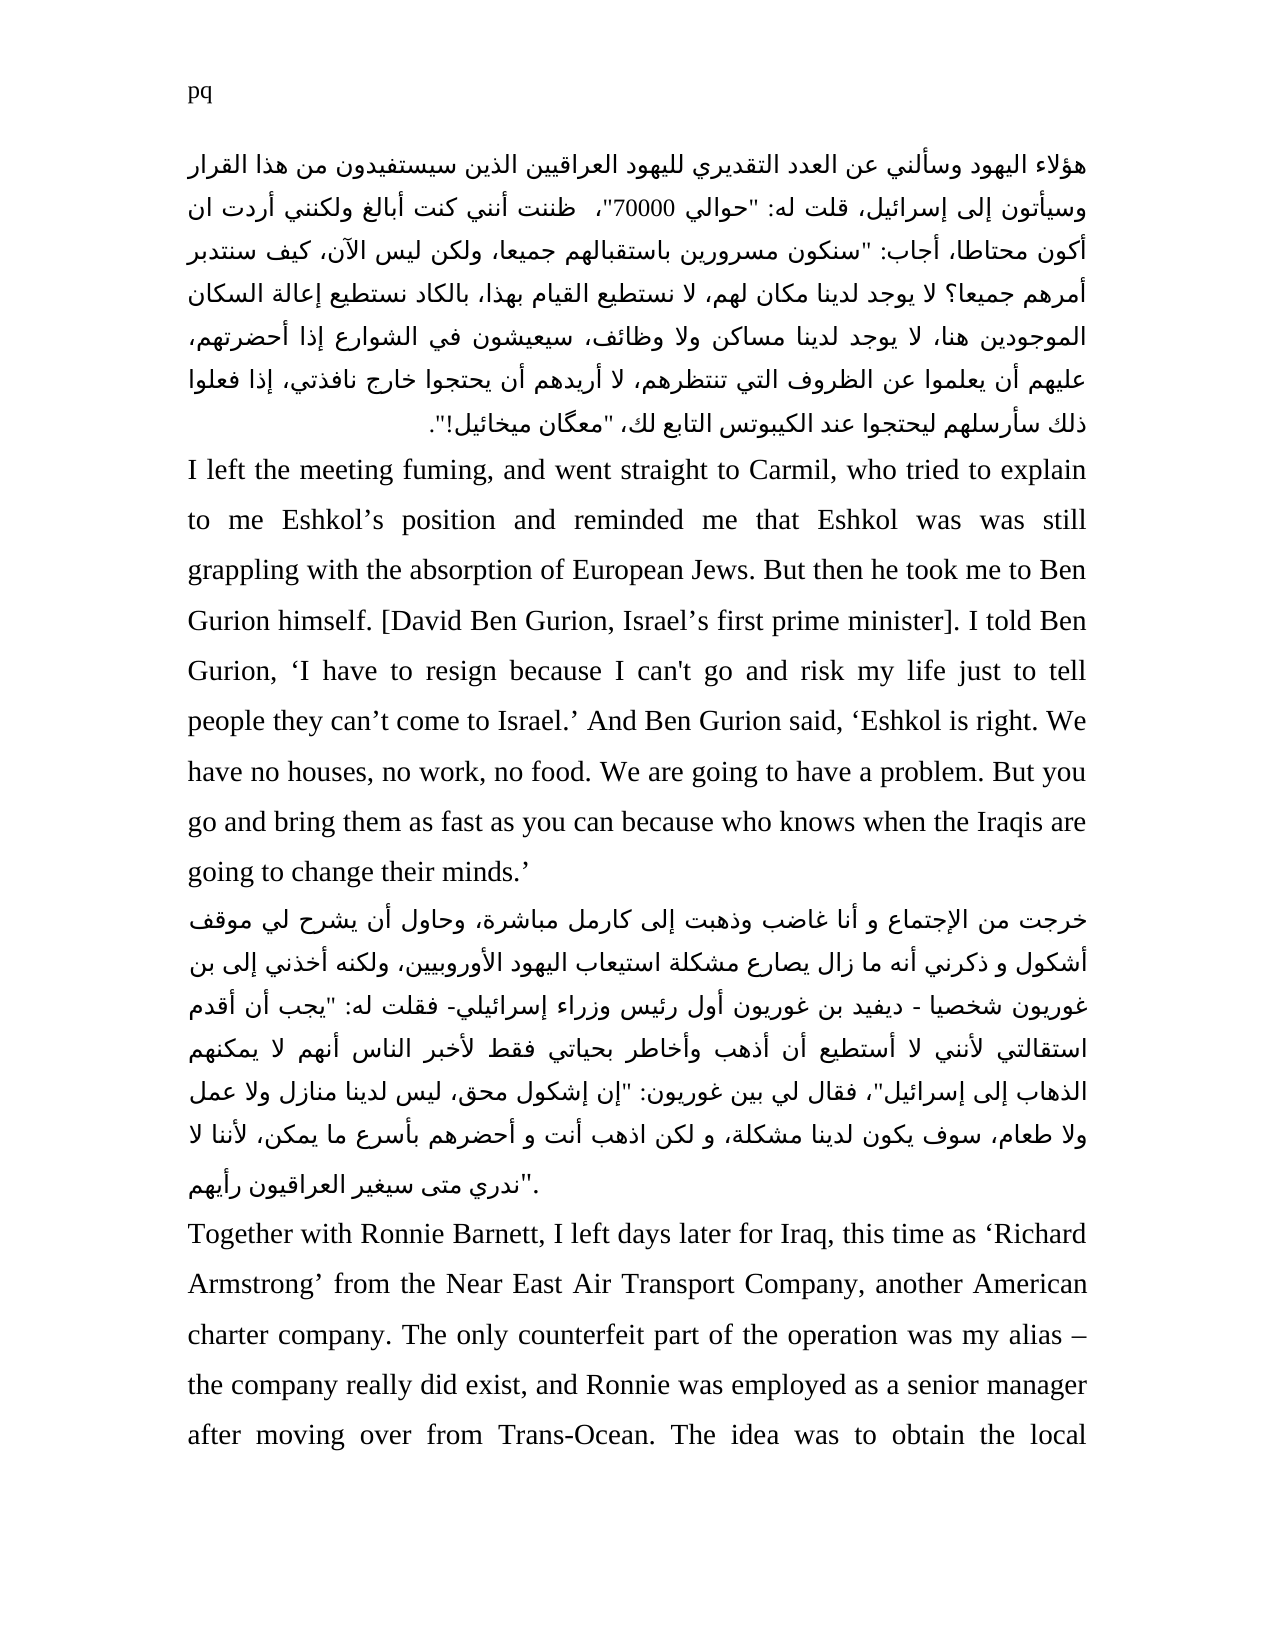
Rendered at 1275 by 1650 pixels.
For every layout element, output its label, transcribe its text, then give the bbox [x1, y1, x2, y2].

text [187, 1216, 1088, 1451]
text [187, 150, 1087, 437]
text خرجت من الإجتماع و أنا غاضب وذهبت إلى كارمل مباشرة، وحاول أن يشرح لي موقف أشكول و ذكرني أنه ما زال يصارع مشكلة استيعاب اليهود الأوروبيين، ولكنه أخذني إلى بن غوريون شخصيا - ديفيد بن غوريون أول رئيس وزراء إسرائيلي- فقلت له: "يجب أن أقدم استقالتي لأنني لا أستطيع أن أذهب وأخاطر بحياتي فقط لأخبر الناس أنهم لا يمكنهم الذهاب إلى إسرائيل"، فقال لي بين غوريون: "إن إشكول محق، ليس لدينا منازل ولا عمل ولا طعام، سوف يكون لدينا مشكلة، و لكن اذهب أنت و أحضرهم بأسرع ما يمكن، لأننا لا ندري متى سيغير العراقيون رأيهم". [187, 905, 1088, 1199]
text I left the meeting fuming, and went straight to Carmil, who tried to explain to me Eshkol’s position and reminded me that Eshkol was was still grappling with the absorption of European Jews. But then he took me to Ben Gurion himself. [David Ben Gurion, Israel’s first prime minister]. I told Ben Gurion, ‘I have to resign because I can't go and risk my life just to tell people they can’t come to Israel.’ And Ben Gurion said, ‘Eshkol is right. We have no houses, no work, no food. We are going to have a problem. But you go and bring them as fast as you can because who knows when the Iraqis are going to change their minds.’ [187, 452, 1088, 888]
